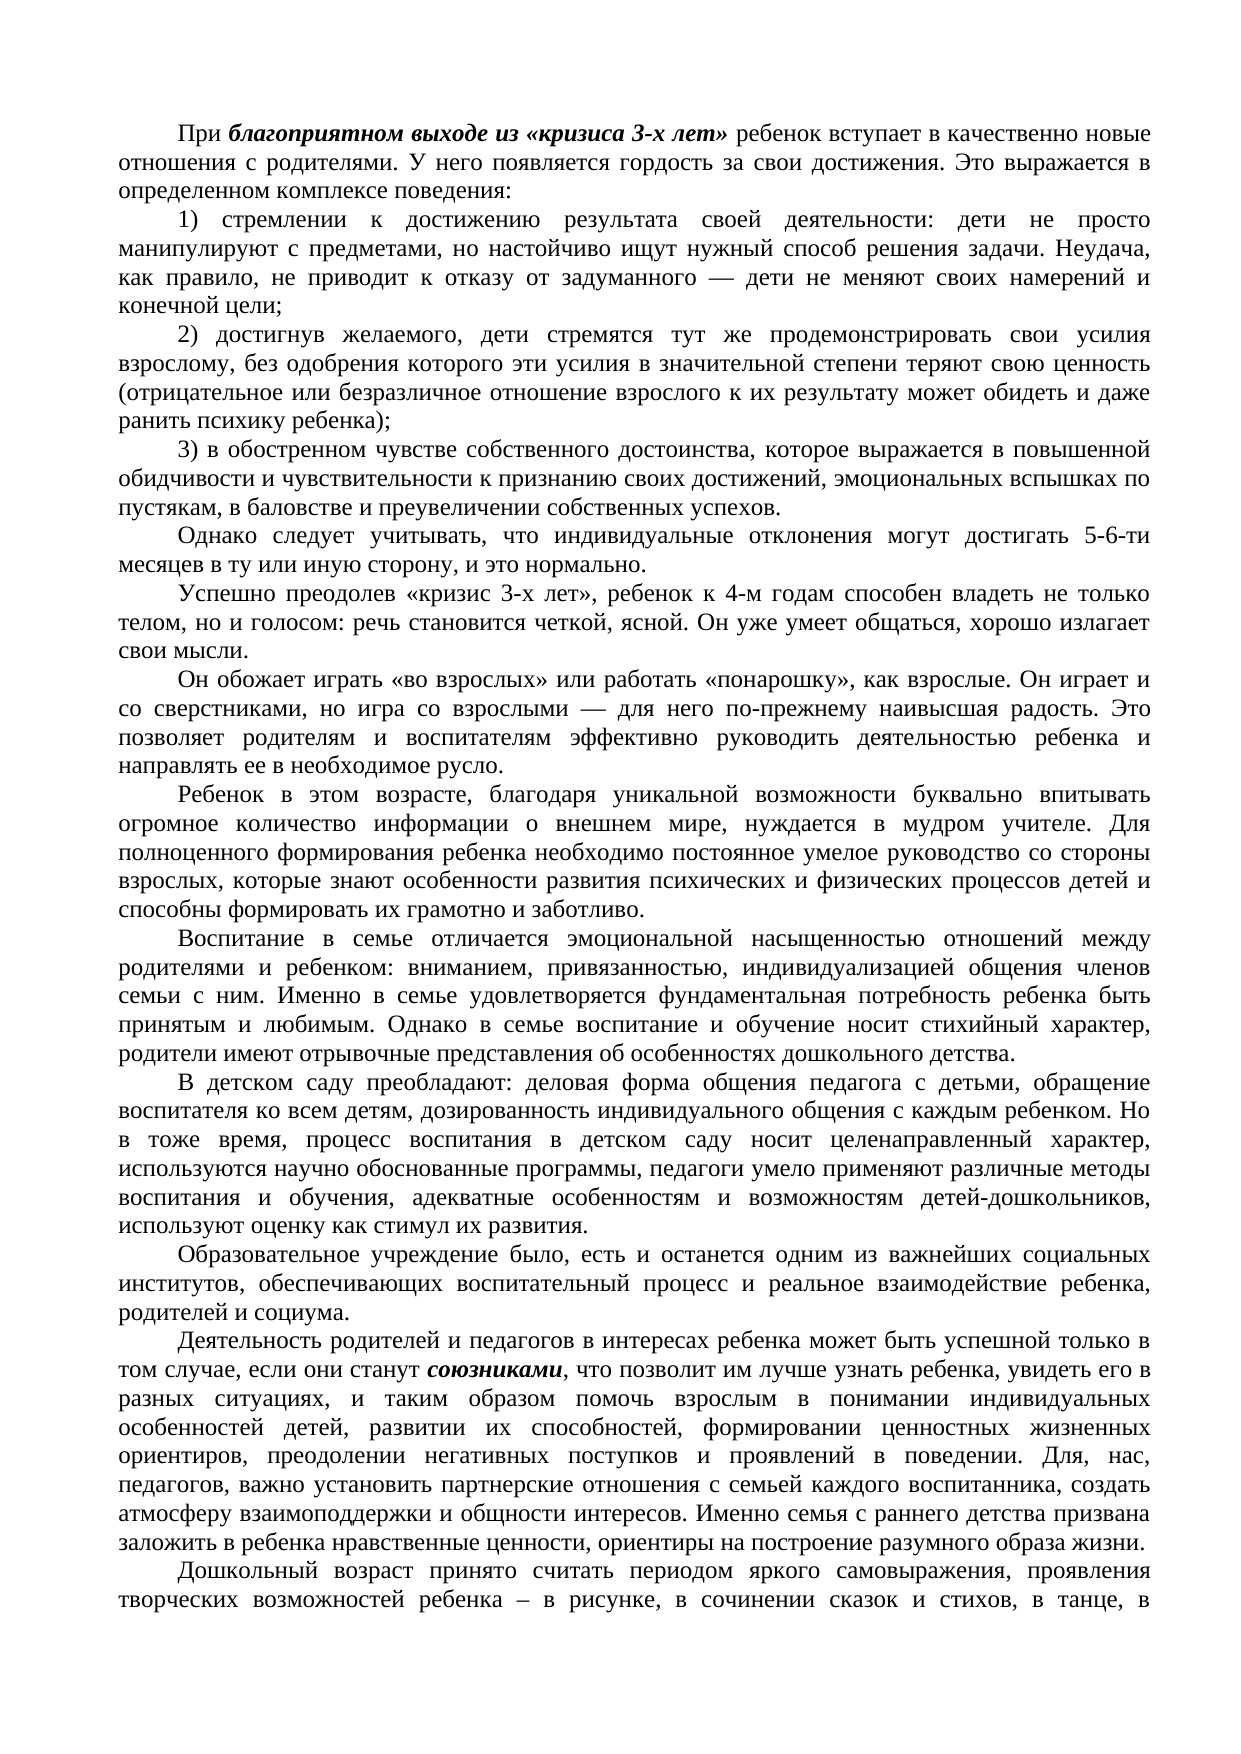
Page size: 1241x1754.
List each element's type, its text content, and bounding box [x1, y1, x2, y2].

text 1) стремлении к достижению результата своей деятельности: дети не просто манипулируют с предметами, но настойчиво ищут нужный способ решения задачи. Неудача, как правило, не приводит к отказу от задуманного — дети не меняют своих намерений и конечной цели; [118, 204, 1152, 319]
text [118, 1556, 1152, 1613]
text В детском саду преобладают: деловая форма общения педагога с детьми, обращение воспитателя ко всем детям, дозированность индивидуального общения с каждым ребенком. Но в тоже время, процесс воспитания в детском саду носит целенаправленный характер, используются научно обоснованные программы, педагоги умело применяют различные методы воспитания и обучения, адекватные особенностям и возможностям детей-дошкольников, используют оценку как стимул их развития. [118, 1067, 1152, 1239]
text Деятельность родителей и педагогов в интересах ребенка может быть успешной только в том случае, если они станут союзниками, что позволит им лучше узнать ребенка, увидеть его в разных ситуациях, и таким образом помочь взрослым в понимании индивидуальных особенностей детей, развитии их способностей, формировании ценностных жизненных ориентиров, преодолении негативных поступков и проявлений в поведении. Для, нас, педагогов, важно установить партнерские отношения с семьей каждого воспитанника, создать атмосферу взаимоподдержки и общности интересов. Именно семья с раннего детства призвана заложить в ребенка нравственные ценности, ориентиры на построение разумного образа жизни. [118, 1326, 1152, 1556]
text Воспитание в семье отличается эмоциональной насыщенностью отношений между родителями и ребенком: вниманием, привязанностью, индивидуализацией общения членов семьи с ним. Именно в семье удовлетворяется фундаментальная потребность ребенка быть принятым и любимым. Однако в семье воспитание и обучение носит стихийный характер, родители имеют отрывочные представления об особенностях дошкольного детства. [118, 923, 1152, 1067]
text Он обожает играть «во взрослых» или работать «понарошку», как взрослые. Он играет и со сверстниками, но игра со взрослыми — для него по-прежнему наивысшая радость. Это позволяет родителям и воспитателям эффективно руководить деятельностью ребенка и направлять ее в необходимое русло. [118, 664, 1152, 779]
text При благоприятном выходе из «кризиса 3-х лет» ребенок вступает в качественно новые отношения с родителями. У него появляется гордость за свои достижения. Это выражается в определенном комплексе поведения: [118, 118, 1152, 204]
text Успешно преодолев «кризис 3-х лет», ребенок к 4-м годам способен владеть не только телом, но и голосом: речь становится четкой, ясной. Он уже умеет общаться, хорошо излагает свои мысли. [118, 578, 1152, 664]
text 2) достигнув желаемого, дети стремятся тут же продемонстрировать свои усилия взрослому, без одобрения которого эти усилия в значительной степени теряют свою ценность (отрицательное или безразличное отношение взрослого к их результату может обидеть и даже ранить психику ребенка); [118, 319, 1152, 434]
text 3) в обостренном чувстве собственного достоинства, которое выражается в повышенной обидчивости и чувствительности к признанию своих достижений, эмоциональных вспышках по пустякам, в баловстве и преувеличении собственных успехов. [118, 434, 1152, 521]
text Ребенок в этом возрасте, благодаря уникальной возможности буквально впитывать огромное количество информации о внешнем мире, нуждается в мудром учителе. Для полноценного формирования ребенка необходимо постоянное умелое руководство со стороны взрослых, которые знают особенности развития психических и физических процессов детей и способны формировать их грамотно и заботливо. [118, 779, 1152, 923]
text Однако следует учитывать, что индивидуальные отклонения могут достигать 5-6-ти месяцев в ту или иную сторону, и это нормально. [118, 521, 1152, 578]
text Образовательное учреждение было, есть и останется одним из важнейших социальных институтов, обеспечивающих воспитательный процесс и реальное взаимодействие ребенка, родителей и социума. [118, 1239, 1152, 1326]
